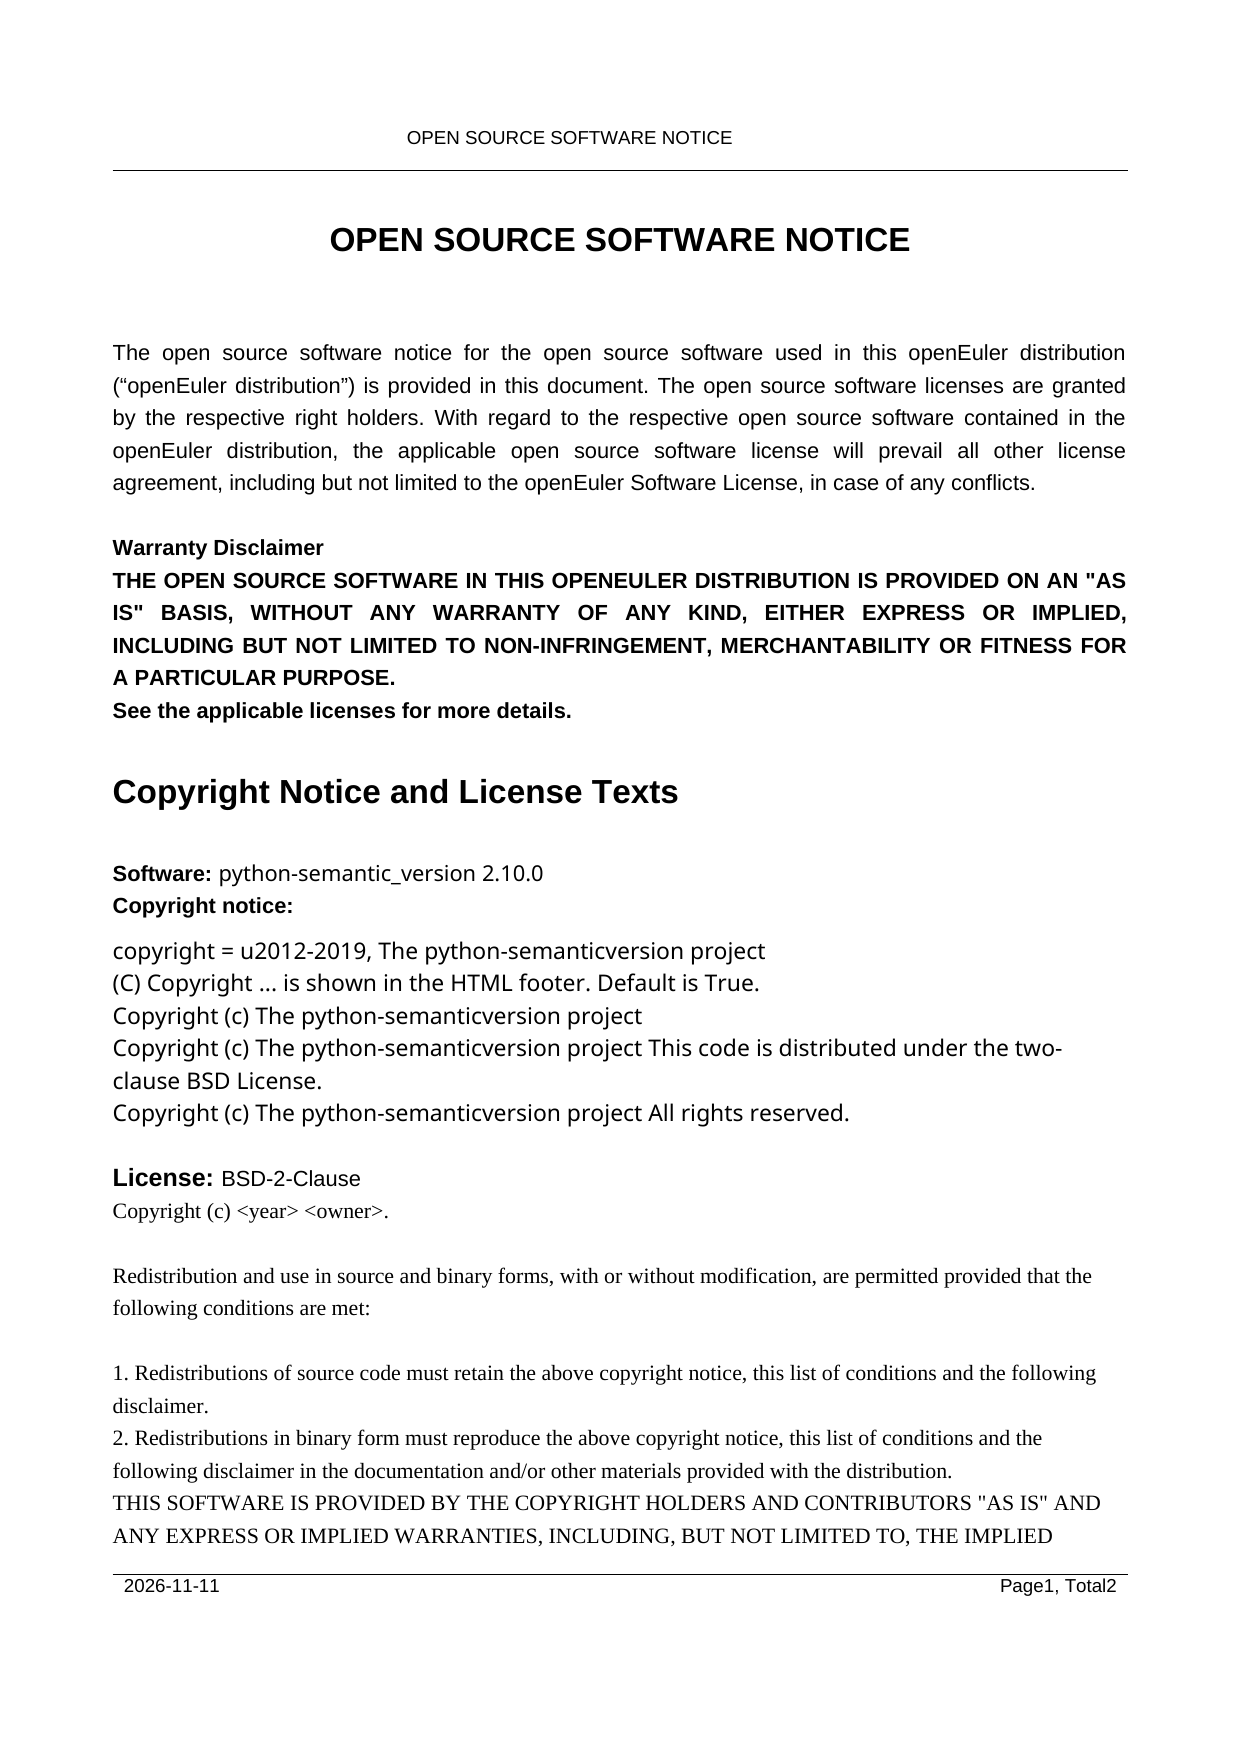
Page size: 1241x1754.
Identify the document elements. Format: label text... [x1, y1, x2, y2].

text The open source software notice for the open source software used in this openEuler distribution (“openEuler distribution”) is provided in this document. The open source software licenses are granted by the respective right holders. With regard to the respective open source software contained in the openEuler distribution, the applicable open source software license will prevail all other license agreement, including but not limited to the openEuler Software License, in case of any conflicts. [112, 336, 1128, 499]
text copyright = u2012-2019, The python-semanticversion project (C) Copyright ... is shown in the HTML footer. Default is True. Copyright (c) The python-semanticversion project Copyright (c) The python-semanticversion project This code is distributed under the two-clause BSD License. Copyright (c) The python-semanticversion project All rights reserved. [112, 934, 1128, 1161]
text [112, 1194, 1128, 1551]
text License: BSD-2-Clause [112, 1161, 1128, 1194]
title Software: python-semantic_version 2.10.0 [112, 856, 1128, 889]
text Warranty Disclaimer [112, 531, 1128, 564]
text Copyright Notice and License Texts [112, 759, 1128, 824]
text THE OPEN SOURCE SOFTWARE IN THIS OPENEULER DISTRIBUTION IS PROVIDED ON AN "AS IS" BASIS, WITHOUT ANY WARRANTY OF ANY KIND, EITHER EXPRESS OR IMPLIED, INCLUDING BUT NOT LIMITED TO NON-INFRINGEMENT, MERCHANTABILITY OR FITNESS FOR A PARTICULAR PURPOSE. See the applicable licenses for more details. [112, 564, 1128, 726]
text Copyright notice: [112, 889, 1128, 921]
text OPEN SOURCE SOFTWARE NOTICE [112, 206, 1128, 271]
